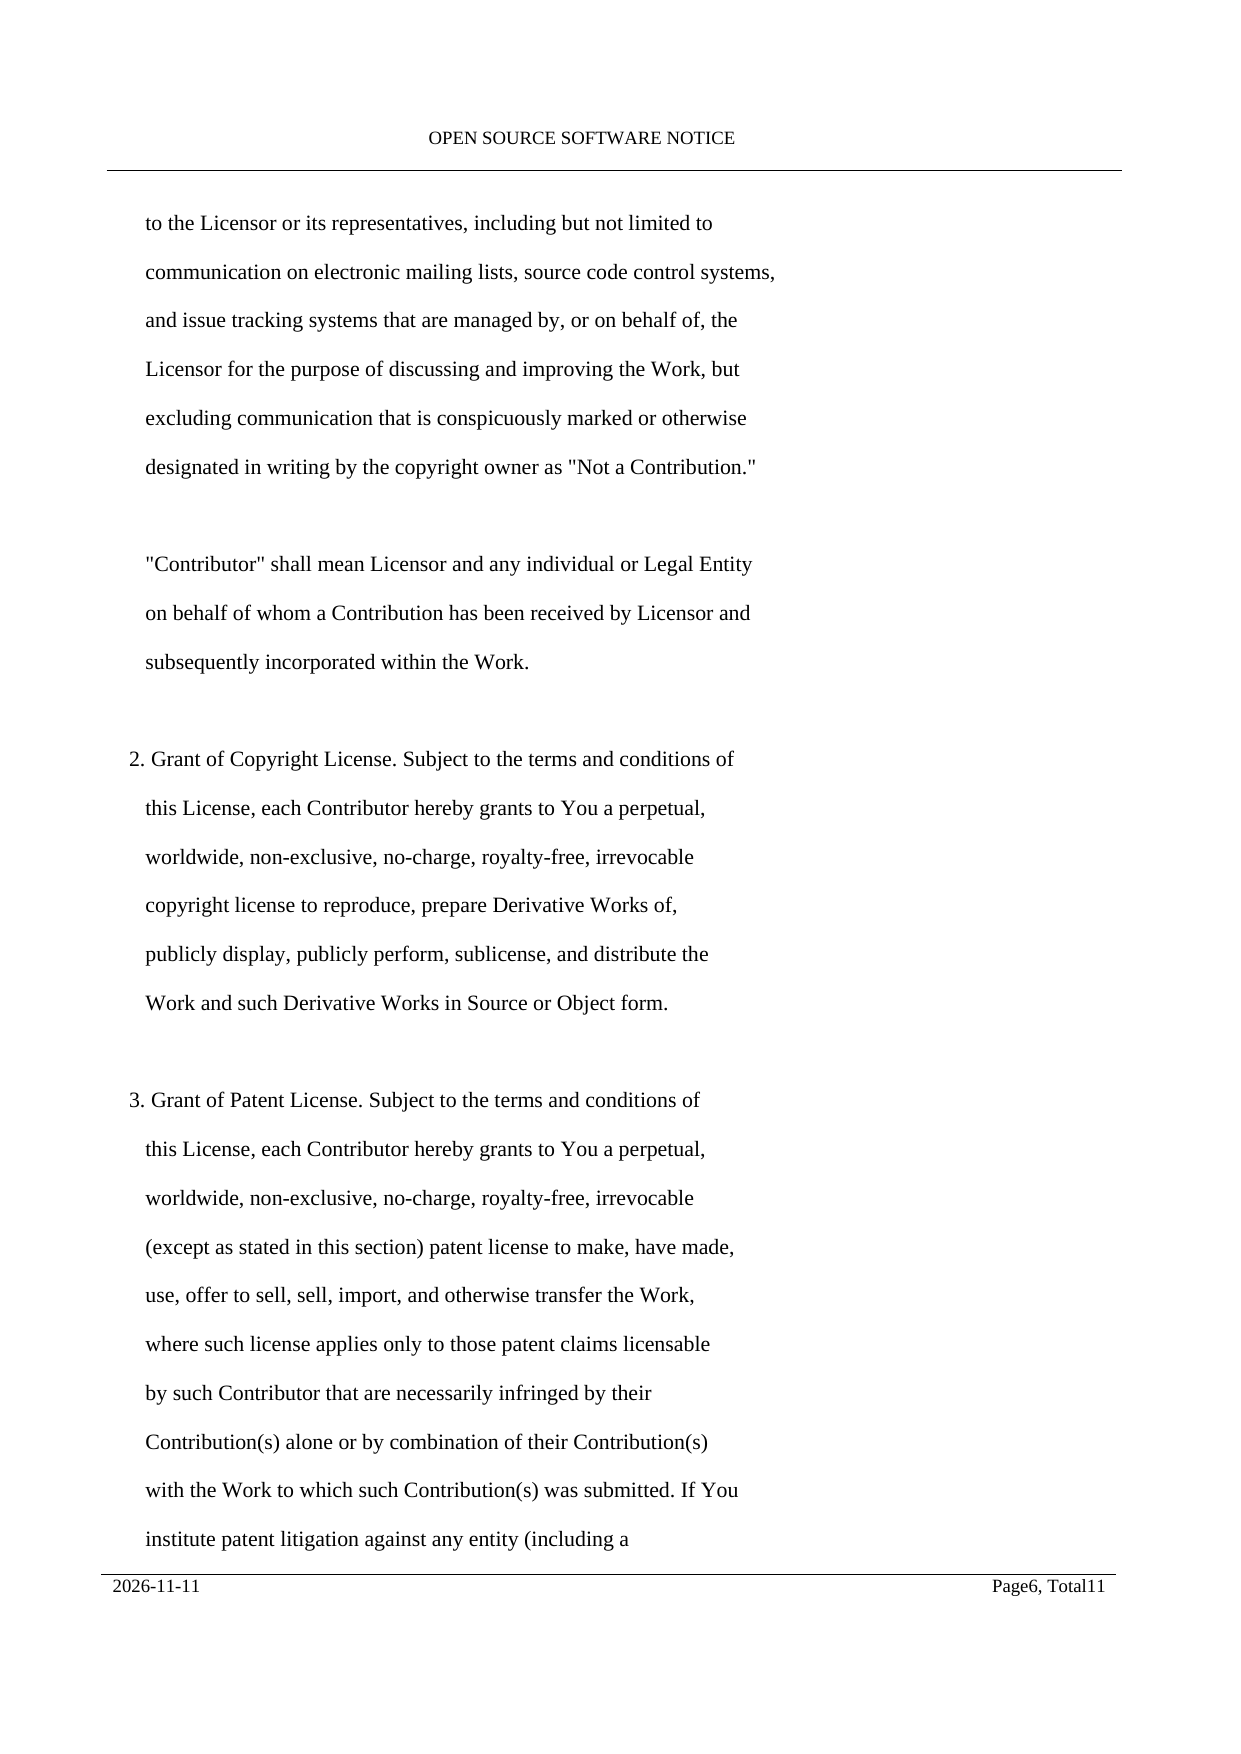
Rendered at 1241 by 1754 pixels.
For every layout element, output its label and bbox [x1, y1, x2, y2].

text [112, 206, 1128, 1555]
